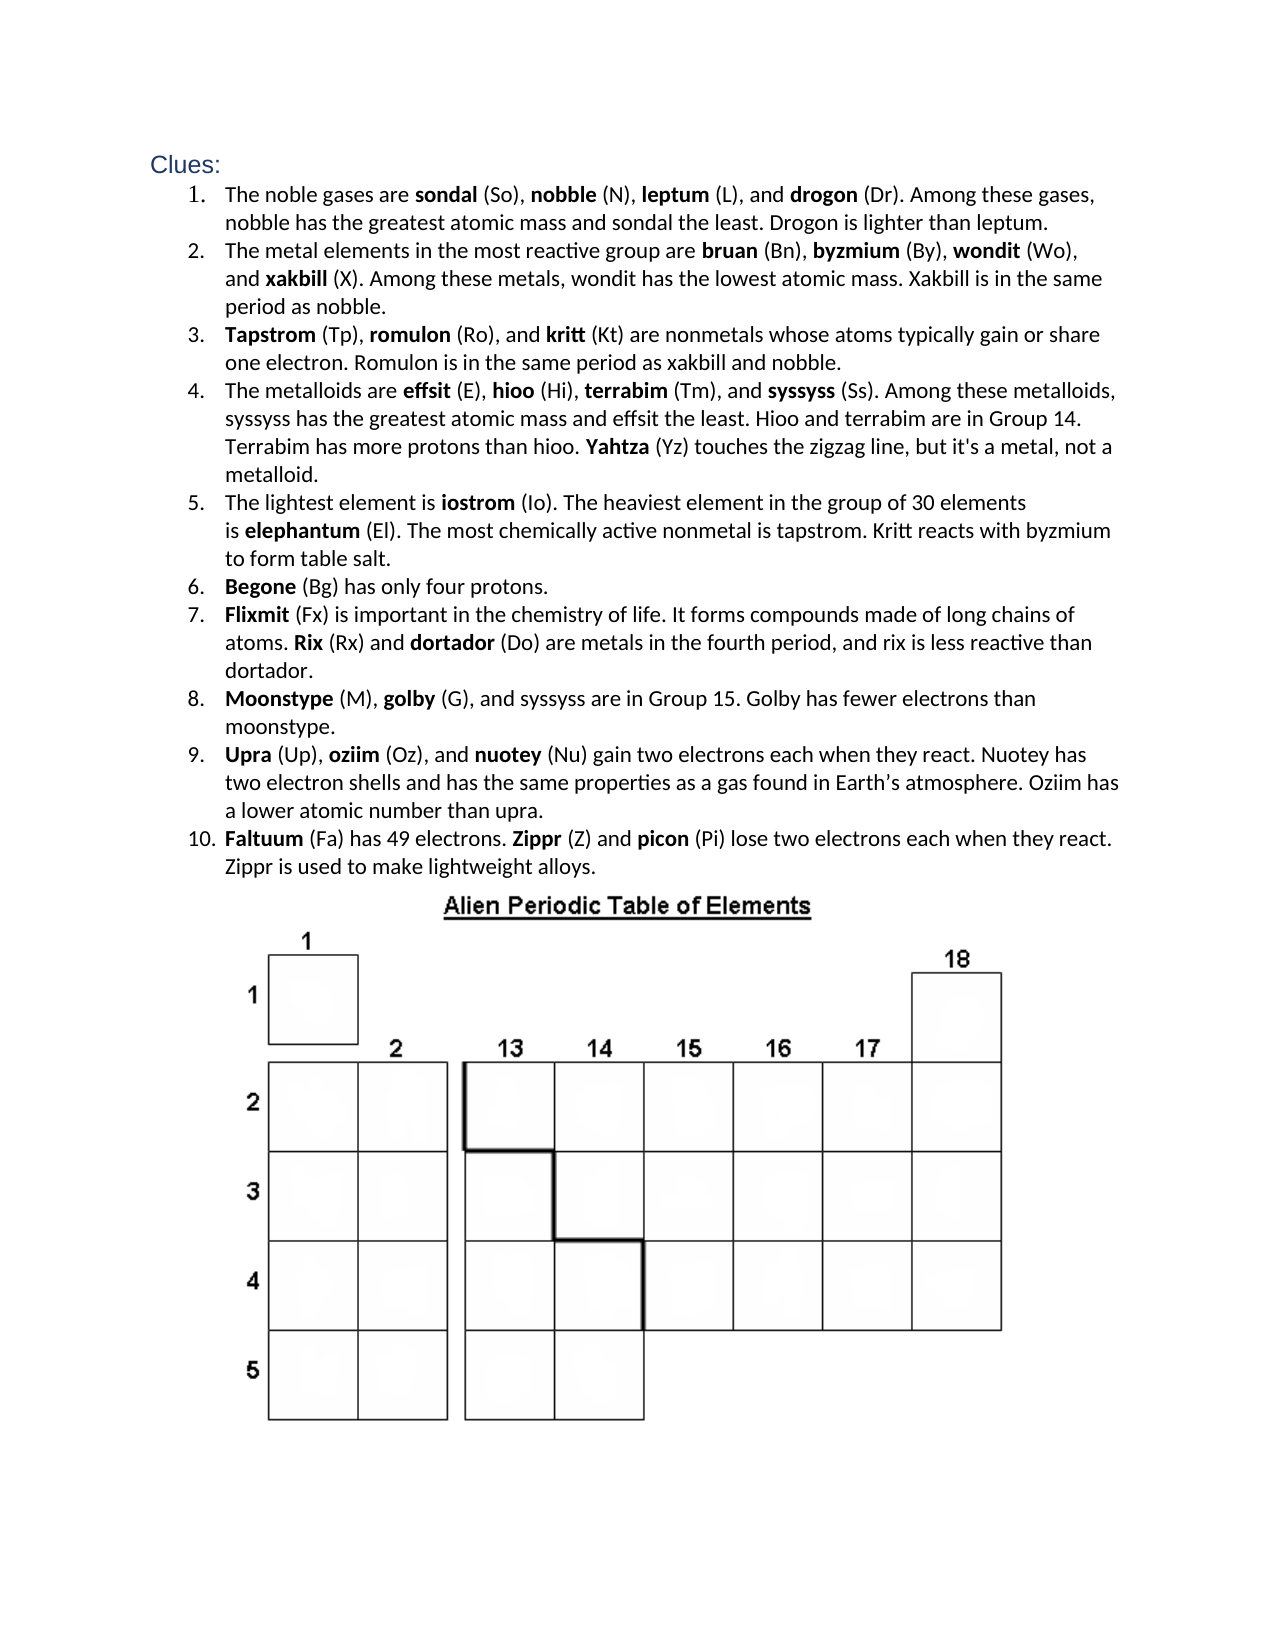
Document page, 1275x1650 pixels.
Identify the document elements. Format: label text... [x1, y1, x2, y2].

list Tapstrom (Tp), romulon (Ro), and kritt (Kt) are nonmetals whose atoms typically gain or share one electron. Romulon is in the same period as xakbill and nobble. [187, 320, 1125, 376]
subtitle Clues: [150, 150, 1125, 179]
list Begone (Bg) has only four protons. [187, 572, 1125, 600]
list Moonstype (M), golby (G), and syssyss are in Group 15. Golby has fewer electrons than moonstype. [187, 684, 1125, 740]
picture [225, 880, 1038, 1449]
list Faltuum (Fa) has 49 electrons. Zippr (Z) and picon (Pi) lose two electrons each when they react. Zippr is used to make lightweight alloys. [187, 824, 1125, 880]
list The metalloids are effsit (E), hioo (Hi), terrabim (Tm), and syssyss (Ss). Among these metalloids, syssyss has the greatest atomic mass and effsit the least. Hioo and terrabim are in Group 14. Terrabim has more protons than hioo. Yahtza (Yz) touches the zigzag line, but it's a metal, not a metalloid. [187, 376, 1125, 488]
list The noble gases are sondal (So), nobble (N), leptum (L), and drogon (Dr). Among these gases, nobble has the greatest atomic mass and sondal the least. Drogon is lighter than leptum. [187, 179, 1125, 236]
list The lightest element is iostrom (Io). The heaviest element in the group of 30 elements is elephantum (El). The most chemically active nonmetal is tapstrom. Kritt reacts with byzmium to form table salt. [187, 488, 1125, 572]
list The metal elements in the most reactive group are bruan (Bn), byzmium (By), wondit (Wo), and xakbill (X). Among these metals, wondit has the lowest atomic mass. Xakbill is in the same period as nobble. [187, 236, 1125, 320]
list Upra (Up), oziim (Oz), and nuotey (Nu) gain two electrons each when they react. Nuotey has two electron shells and has the same properties as a gas found in Earth’s atmosphere. Oziim has a lower atomic number than upra. [187, 740, 1125, 824]
list Flixmit (Fx) is important in the chemistry of life. It forms compounds made of long chains of atoms. Rix (Rx) and dortador (Do) are metals in the fourth period, and rix is less reactive than dortador. [187, 600, 1125, 684]
